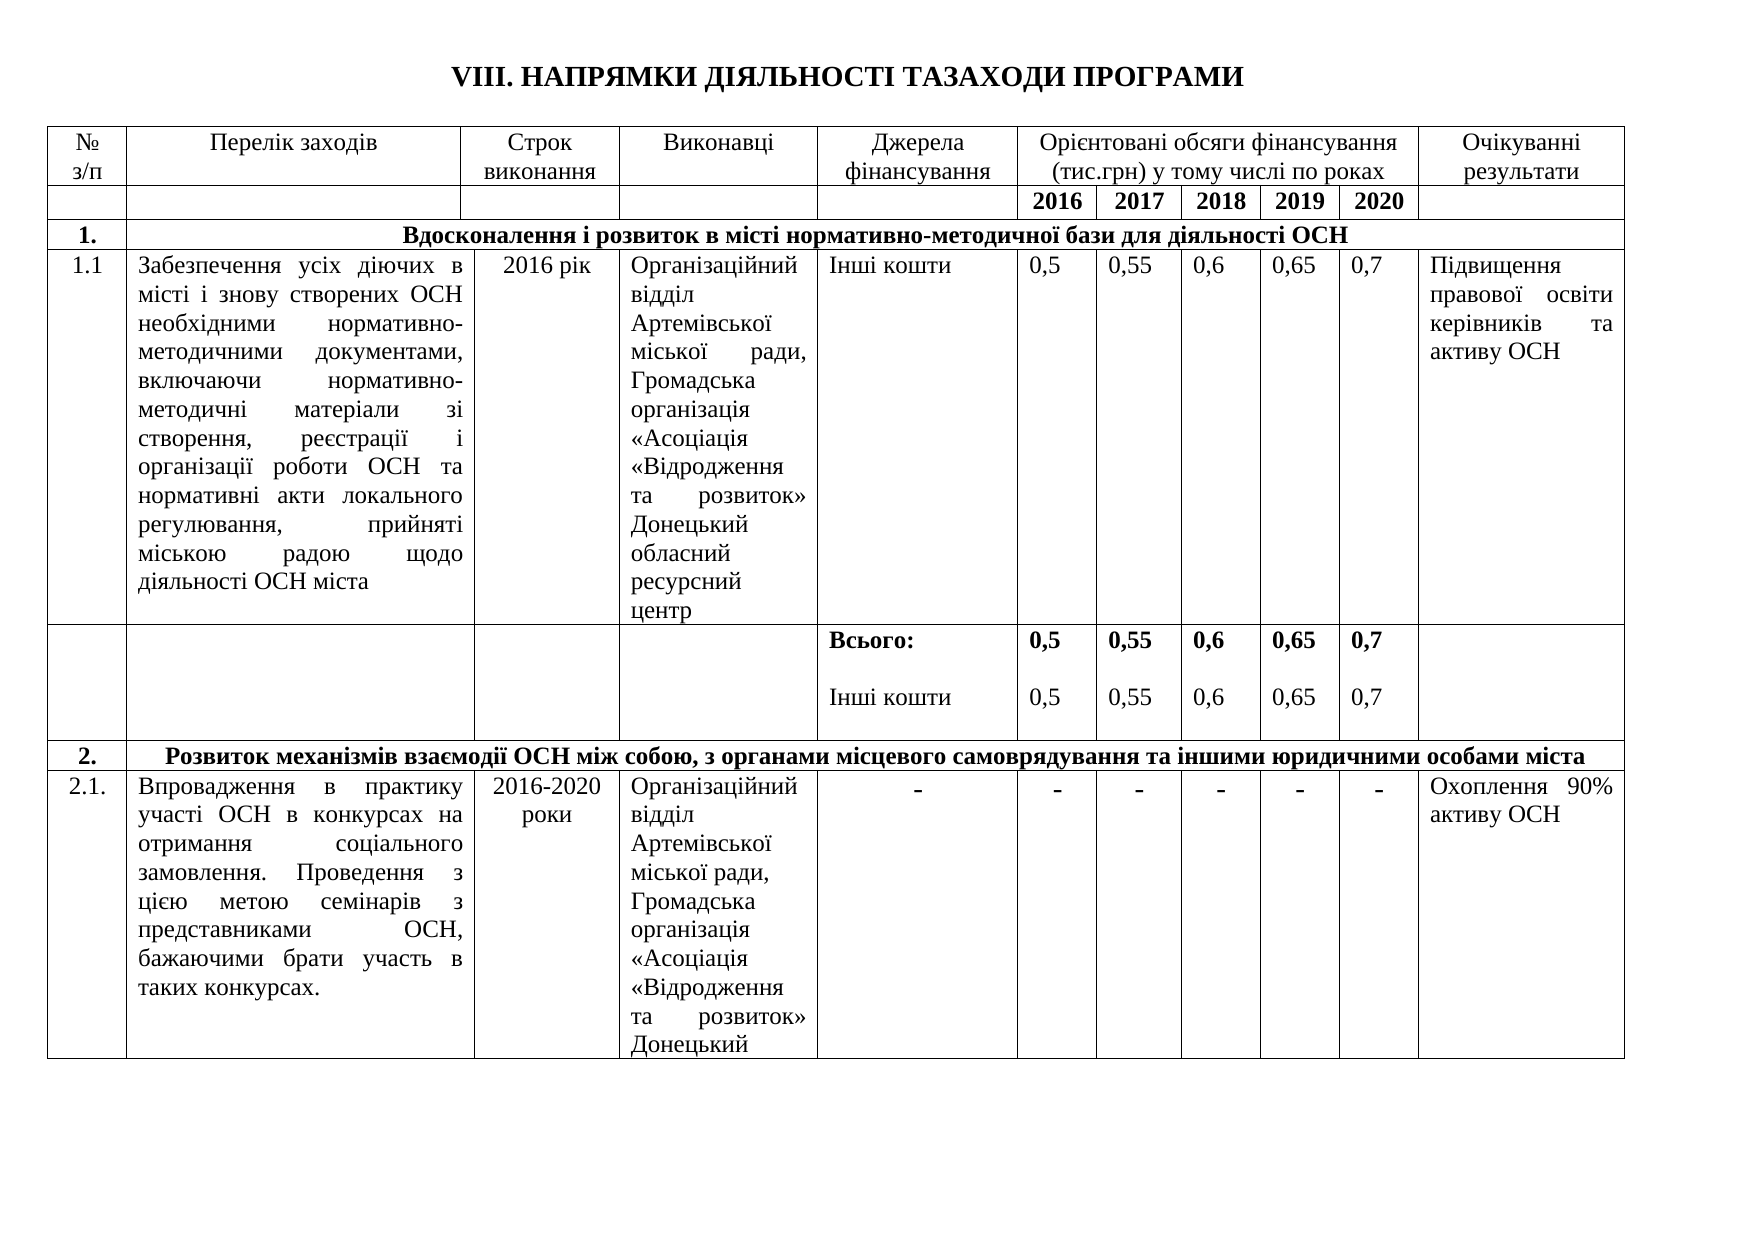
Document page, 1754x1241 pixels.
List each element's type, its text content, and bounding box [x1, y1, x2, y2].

table_cell [620, 186, 817, 219]
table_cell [127, 771, 474, 1058]
table_cell 2016 [1018, 186, 1096, 219]
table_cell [1419, 771, 1624, 1058]
table_cell Вдосконалення і розвиток в місті нормативно-методичної бази для діяльності ОСН [127, 220, 1624, 249]
table_cell 0,5 0,5 [1018, 625, 1096, 740]
table_header № з/п [48, 127, 126, 185]
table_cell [620, 771, 817, 1058]
table_header Очікуванні результати [1419, 127, 1624, 185]
table_cell [1419, 186, 1624, 219]
table_cell 2016 рік [475, 250, 619, 624]
table_cell 0,7 [1340, 250, 1418, 624]
table_cell 2018 [1182, 186, 1260, 219]
table_cell 0,65 [1261, 250, 1339, 624]
table_cell [1419, 625, 1624, 740]
table_cell 2017 [1097, 186, 1181, 219]
table_cell - [1261, 771, 1339, 1058]
table_cell 1. [48, 220, 126, 249]
table_header Джерела фінансування [818, 127, 1017, 185]
table_cell 2020 [1340, 186, 1418, 219]
table_cell 0,55 [1097, 250, 1181, 624]
table_cell 0,6 [1182, 250, 1260, 624]
table_cell 0,7 0,7 [1340, 625, 1418, 740]
table_cell [127, 625, 474, 740]
table_header Строк виконання [461, 127, 619, 185]
table_cell [461, 186, 619, 219]
table_cell - [1097, 771, 1181, 1058]
table_cell 0,5 [1018, 250, 1096, 624]
table_cell [475, 625, 619, 740]
table_cell [127, 186, 460, 219]
table_cell [818, 186, 1017, 219]
table_header Перелік заходів [127, 127, 460, 185]
table_cell [48, 186, 126, 219]
table_cell [48, 625, 126, 740]
table_cell Забезпечення усіх діючих в місті і знову створених ОСН необхідними нормативно-методичними документами, включаючи нормативно-методичні матеріали зі створення, реєстрації і організації роботи ОСН та нормативні акти локального регулювання, прийняті міською радою щодо діяльності ОСН міста [127, 250, 474, 624]
table_cell Інші кошти [818, 250, 1017, 624]
table_cell - [1340, 771, 1418, 1058]
table_cell 2.1. [48, 771, 126, 1058]
table_cell Всього: Інші кошти [818, 625, 1017, 740]
table_cell [620, 625, 817, 740]
table_cell 1.1 [48, 250, 126, 624]
table_cell 0,65 0,65 [1261, 625, 1339, 740]
text VIII. НАПРЯМКИ ДІЯЛЬНОСТІ ТАЗАХОДИ ПРОГРАМИ [59, 59, 1636, 93]
table_cell Організаційний відділ Артемівської міської ради, Громадська організація «Асоціація «Відродження та розвиток» Донецький обласний ресурсний центр [620, 250, 817, 624]
table_header Орієнтовані обсяги фінансування (тис.грн) у тому числі по роках [1018, 127, 1418, 185]
table_cell 0,6 0,6 [1182, 625, 1260, 740]
table_cell Розвиток механізмів взаємодії ОСН між собою, з органами місцевого самоврядування та іншими юридичними особами міста [127, 741, 1624, 770]
table_cell - [1182, 771, 1260, 1058]
table_cell 2016-2020 роки [475, 771, 619, 1058]
table_cell 0,55 0,55 [1097, 625, 1181, 740]
table_cell Підвищення правової освіти керівників та активу ОСН [1419, 250, 1624, 624]
table_cell 2. [48, 741, 126, 770]
table_cell 2019 [1261, 186, 1339, 219]
table_cell - [1018, 771, 1096, 1058]
table_header Виконавці [620, 127, 817, 185]
table_cell - [818, 771, 1017, 1058]
